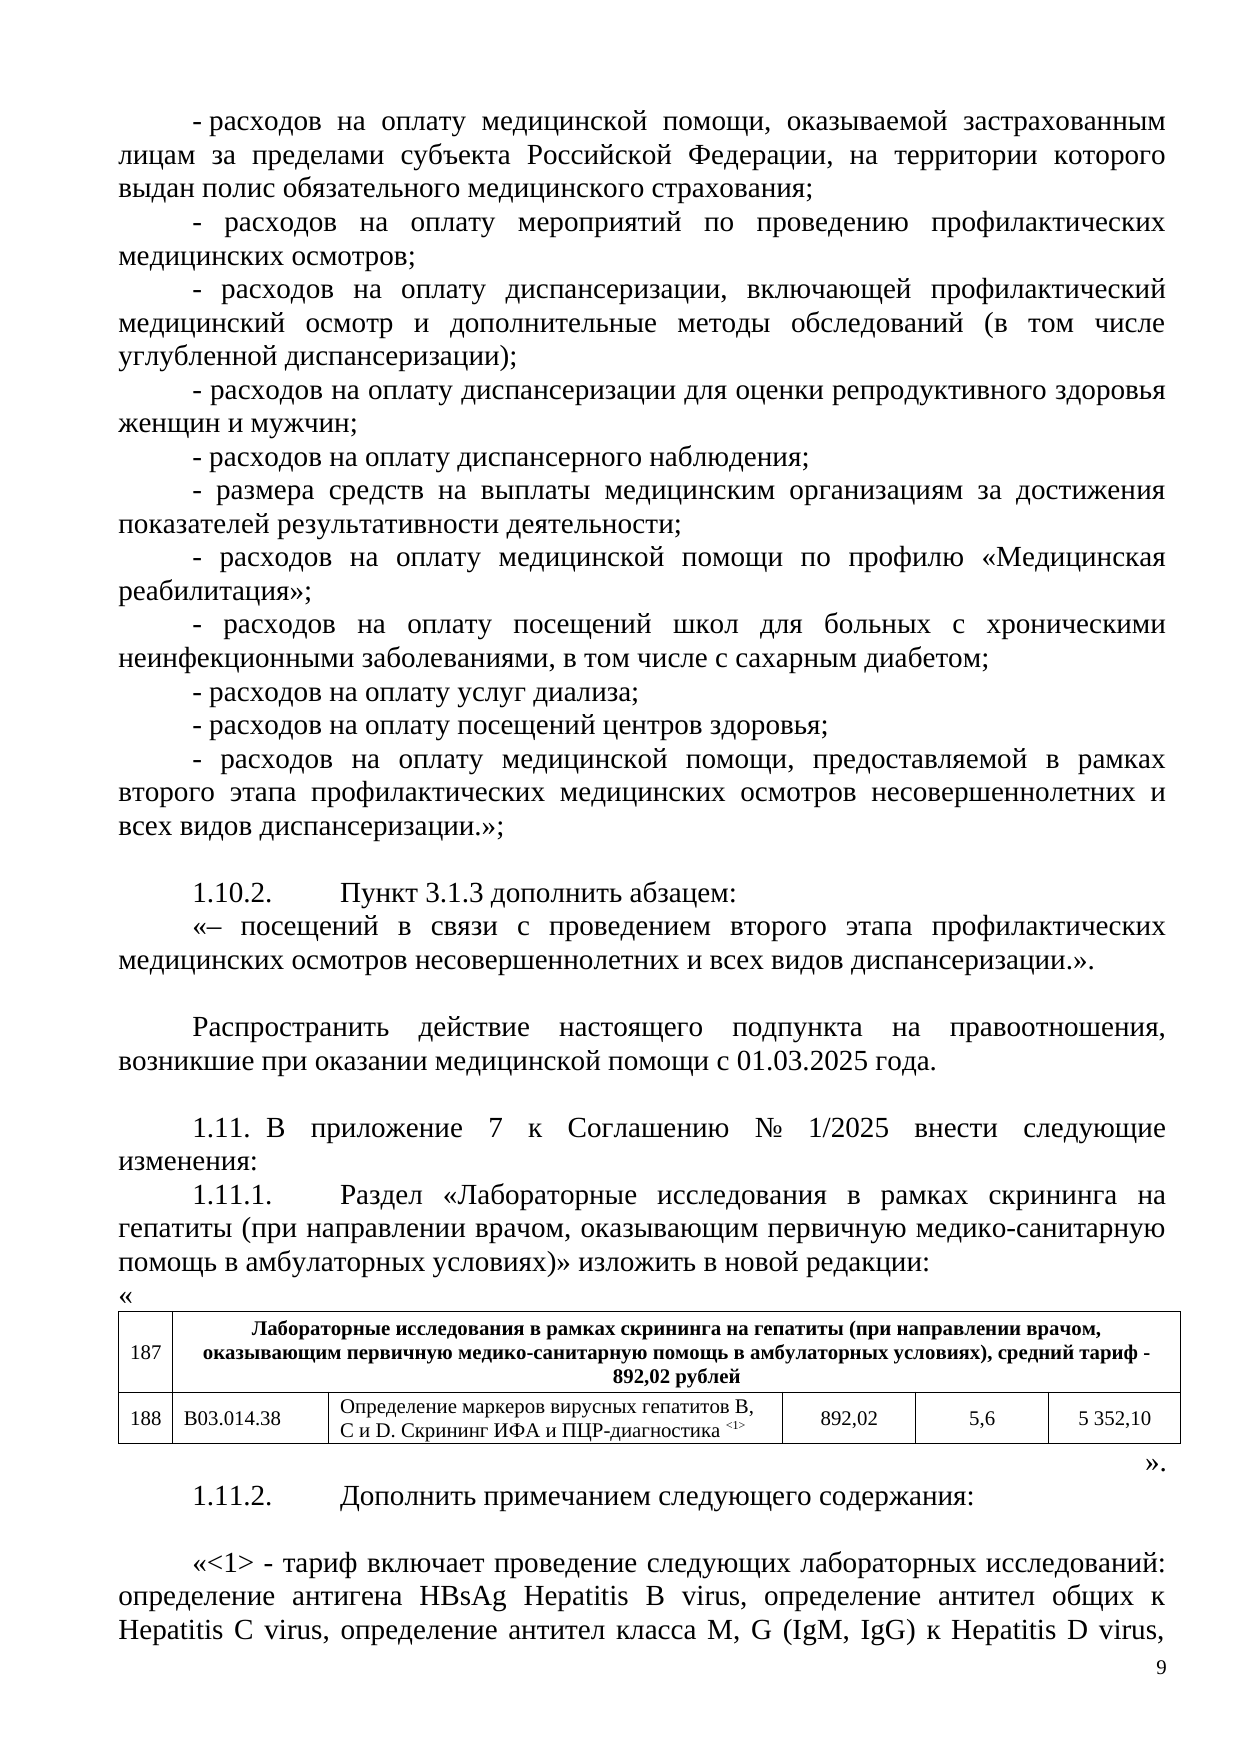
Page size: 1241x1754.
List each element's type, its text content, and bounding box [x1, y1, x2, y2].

text - расходов на оплату диспансеризации для оценки репродуктивного здоровья женщин и мужчин; [118, 372, 1167, 439]
text - расходов на оплату медицинской помощи, оказываемой застрахованным лицам за пределами субъекта Российской Федерации, на территории которого выдан полис обязательного медицинского страхования; [118, 103, 1167, 204]
text «– посещений в связи с проведением второго этапа профилактических медицинских осмотров несовершеннолетних и всех видов диспансеризации.». [118, 908, 1167, 976]
text - расходов на оплату посещений школ для больных с хроническими неинфекционными заболеваниями, в том числе с сахарным диабетом; [118, 607, 1167, 674]
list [118, 1545, 1167, 1645]
text Распространить действие настоящего подпункта на правоотношения, возникшие при оказании медицинской помощи с 01.03.2025 года. [118, 1009, 1167, 1076]
table_header 187 [119, 1312, 172, 1392]
table_cell B03.014.38 [173, 1393, 328, 1443]
list « [118, 1277, 1167, 1311]
table_cell 5,6 [916, 1393, 1048, 1443]
list В приложение 7 к Соглашению № 1/2025 внести следующие изменения: [118, 1110, 1167, 1177]
list Раздел «Лабораторные исследования в рамках скрининга на гепатиты (при направлении врачом, оказывающим первичную медико-санитарную помощь в амбулаторных условиях)» изложить в новой редакции: [118, 1177, 1167, 1277]
table_cell 892,02 [783, 1393, 915, 1443]
text - расходов на оплату диспансеризации, включающей профилактический медицинский осмотр и дополнительные методы обследований (в том числе углубленной диспансеризации); [118, 271, 1167, 372]
table_cell Определение маркеров вирусных гепатитов B, C и D. Скрининг ИФА и ПЦР-диагностика <1> [329, 1393, 782, 1443]
text - расходов на оплату услуг диализа; [118, 674, 1167, 707]
list Дополнить примечанием следующего содержания: [118, 1478, 1167, 1511]
list Пункт 3.1.3 дополнить абзацем: [118, 875, 1167, 908]
table_cell 5 352,10 [1049, 1393, 1180, 1443]
text - расходов на оплату диспансерного наблюдения; [118, 439, 1167, 472]
list ». [192, 1444, 1167, 1478]
text - расходов на оплату медицинской помощи по профилю «Медицинская реабилитация»; [118, 539, 1167, 607]
table_cell 188 [119, 1393, 172, 1443]
table_header Лабораторные исследования в рамках скрининга на гепатиты (при направлении врачом, оказывающим первичную медико-санитарную помощь в амбулаторных условиях), средний тариф - 892,02 рублей [173, 1312, 1180, 1392]
text - расходов на оплату медицинской помощи, предоставляемой в рамках второго этапа профилактических медицинских осмотров несовершеннолетних и всех видов диспансеризации.»; [118, 741, 1167, 841]
text - расходов на оплату посещений центров здоровья; [118, 707, 1167, 741]
text - размера средств на выплаты медицинским организациям за достижения показателей результативности деятельности; [118, 472, 1167, 539]
text - расходов на оплату мероприятий по проведению профилактических медицинских осмотров; [118, 204, 1167, 271]
